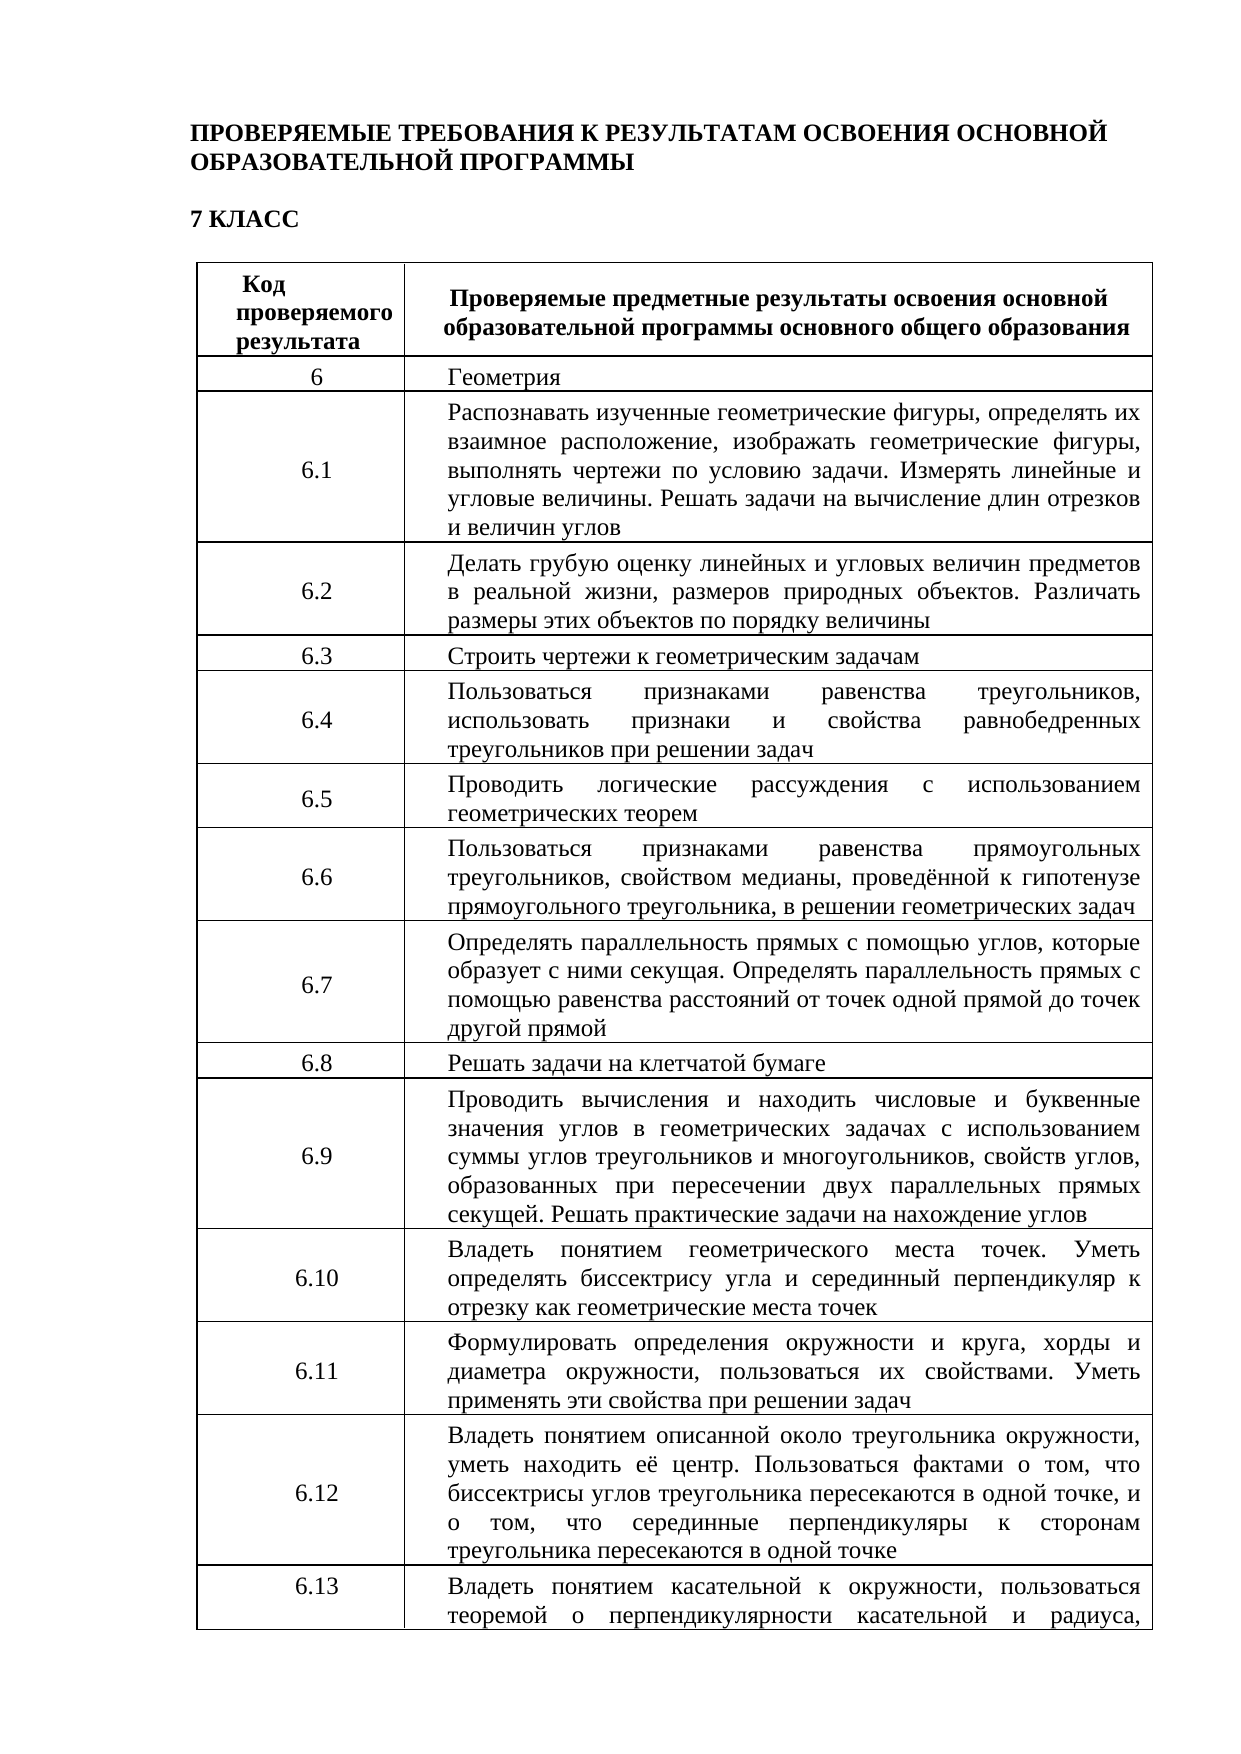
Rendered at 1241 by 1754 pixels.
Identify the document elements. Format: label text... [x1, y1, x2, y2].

table_header Проверяемые предметные результаты освоения основной образовательной программы основного общего образования [405, 263, 1152, 355]
table_cell 6.7 [198, 921, 404, 1042]
table_cell Распознавать изученные геометрические фигуры, определять их взаимное расположение, изображать геометрические фигуры, выполнять чертежи по условию задачи. Измерять линейные и угловые величины. Решать задачи на вычисление длин отрезков и величин углов [405, 392, 1152, 541]
table_cell 6 [198, 357, 404, 390]
text 7 КЛАСС [190, 204, 1152, 233]
table_cell Проводить логические рассуждения с использованием геометрических теорем [405, 764, 1152, 827]
table_cell 6.8 [198, 1043, 404, 1077]
table_cell 6.4 [198, 671, 404, 762]
table_cell Делать грубую оценку линейных и угловых величин предметов в реальной жизни, размеров природных объектов. Различать размеры этих объектов по порядку величины [405, 543, 1152, 634]
table_cell Формулировать определения окружности и круга, хорды и диаметра окружности, пользоваться их свойствами. Уметь применять эти свойства при решении задач [405, 1322, 1152, 1414]
table_cell 6.9 [198, 1079, 404, 1228]
table_cell 6.13 [198, 1566, 404, 1628]
table_cell 6.2 [198, 543, 404, 634]
text ПРОВЕРЯЕМЫЕ ТРЕБОВАНИЯ К РЕЗУЛЬТАТАМ ОСВОЕНИЯ ОСНОВНОЙ ОБРАЗОВАТЕЛЬНОЙ ПРОГРАММЫ [190, 118, 1152, 176]
table_cell 6.11 [198, 1322, 404, 1414]
table_cell 6.1 [198, 392, 404, 541]
table_cell 6.5 [198, 764, 404, 827]
table_cell Проводить вычисления и находить числовые и буквенные значения углов в геометрических задачах с использованием суммы углов треугольников и многоугольников, свойств углов, образованных при пересечении двух параллельных прямых секущей. Решать практические задачи на нахождение углов [405, 1079, 1152, 1228]
table_cell 6.3 [198, 636, 404, 669]
table_cell Пользоваться признаками равенства треугольников, использовать признаки и свойства равнобедренных треугольников при решении задач [405, 671, 1152, 762]
table_cell Определять параллельность прямых с помощью углов, которые образует с ними секущая. Определять параллельность прямых с помощью равенства расстояний от точек одной прямой до точек другой прямой [405, 921, 1152, 1042]
table_cell 6.10 [198, 1229, 404, 1321]
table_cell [405, 1566, 1152, 1628]
table_header Код проверяемого результата [198, 263, 404, 355]
table_cell 6.6 [198, 828, 404, 920]
table_cell Владеть понятием геометрического места точек. Уметь определять биссектрису угла и серединный перпендикуляр к отрезку как геометрические места точек [405, 1229, 1152, 1321]
table_cell Пользоваться признаками равенства прямоугольных треугольников, свойством медианы, проведённой к гипотенузе прямоугольного треугольника, в решении геометрических задач [405, 828, 1152, 920]
table_cell Строить чертежи к геометрическим задачам [405, 636, 1152, 669]
table_cell Геометрия [405, 357, 1152, 390]
table_cell Владеть понятием описанной около треугольника окружности, уметь находить её центр. Пользоваться фактами о том, что биссектрисы углов треугольника пересекаются в одной точке, и о том, что серединные перпендикуляры к сторонам треугольника пересекаются в одной точке [405, 1415, 1152, 1564]
table_cell Решать задачи на клетчатой бумаге [405, 1043, 1152, 1077]
table_cell 6.12 [198, 1415, 404, 1564]
